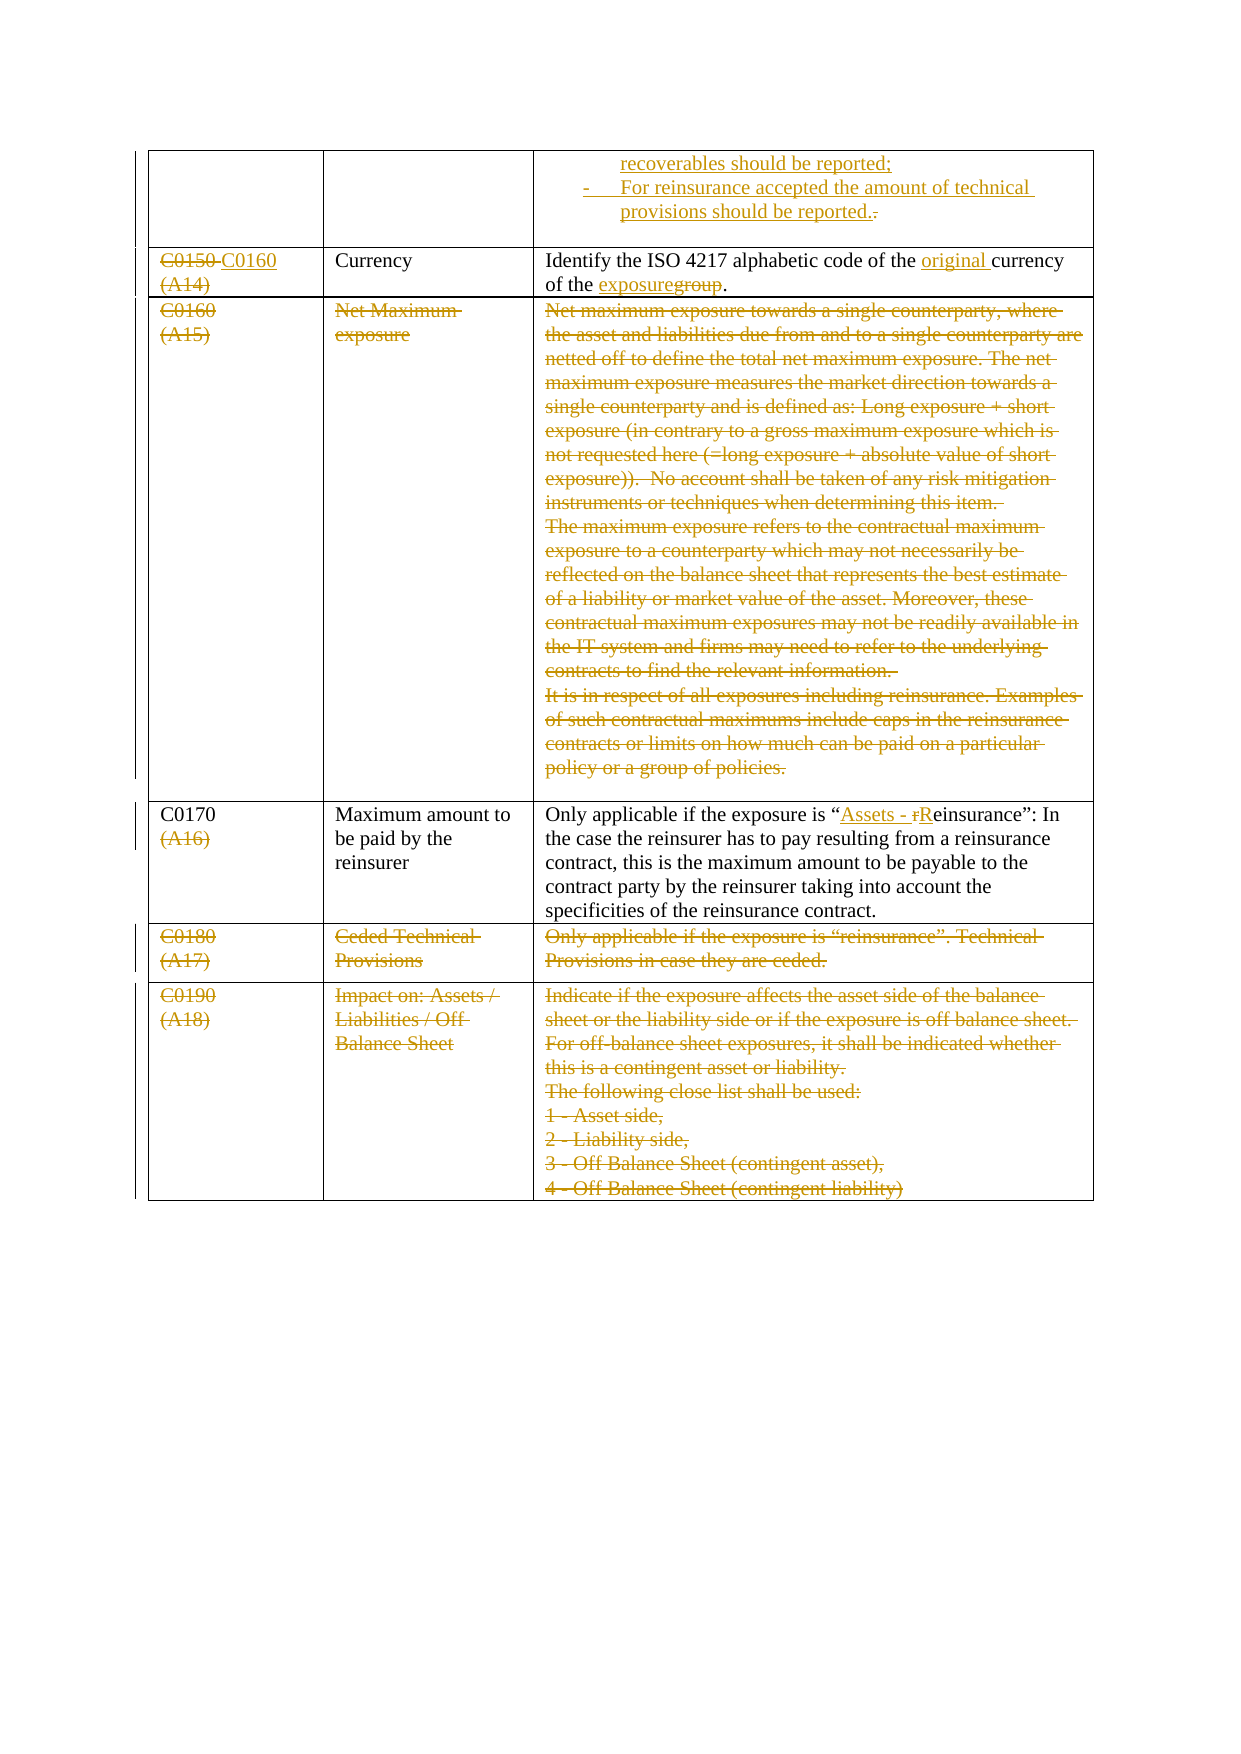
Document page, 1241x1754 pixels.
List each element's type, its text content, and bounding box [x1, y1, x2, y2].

table_cell Only applicable if the exposure is “einsurance”: In the case the reinsurer has to pay resulting from a reinsurance contract, this is the maximum amount to be payable to the contract party by the reinsurer taking into account the specificities of the reinsurance contract. [534, 802, 1093, 922]
table_cell [534, 298, 1093, 801]
table_cell [324, 298, 533, 801]
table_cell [534, 151, 1093, 247]
table_cell [534, 983, 1093, 1199]
table_cell [149, 298, 323, 801]
table_cell [149, 151, 323, 247]
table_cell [324, 151, 533, 247]
table_cell Maximum amount to be paid by the reinsurer [324, 802, 533, 922]
table_cell [149, 248, 323, 296]
table_cell C0170 [149, 802, 323, 922]
table_cell [534, 924, 1093, 982]
table_cell [149, 983, 323, 1199]
table_cell [324, 924, 533, 982]
table_cell [324, 983, 533, 1199]
table_cell Currency [324, 248, 533, 296]
table_cell [149, 924, 323, 982]
table_cell Identify the ISO 4217 alphabetic code of the currency of the . [534, 248, 1093, 296]
